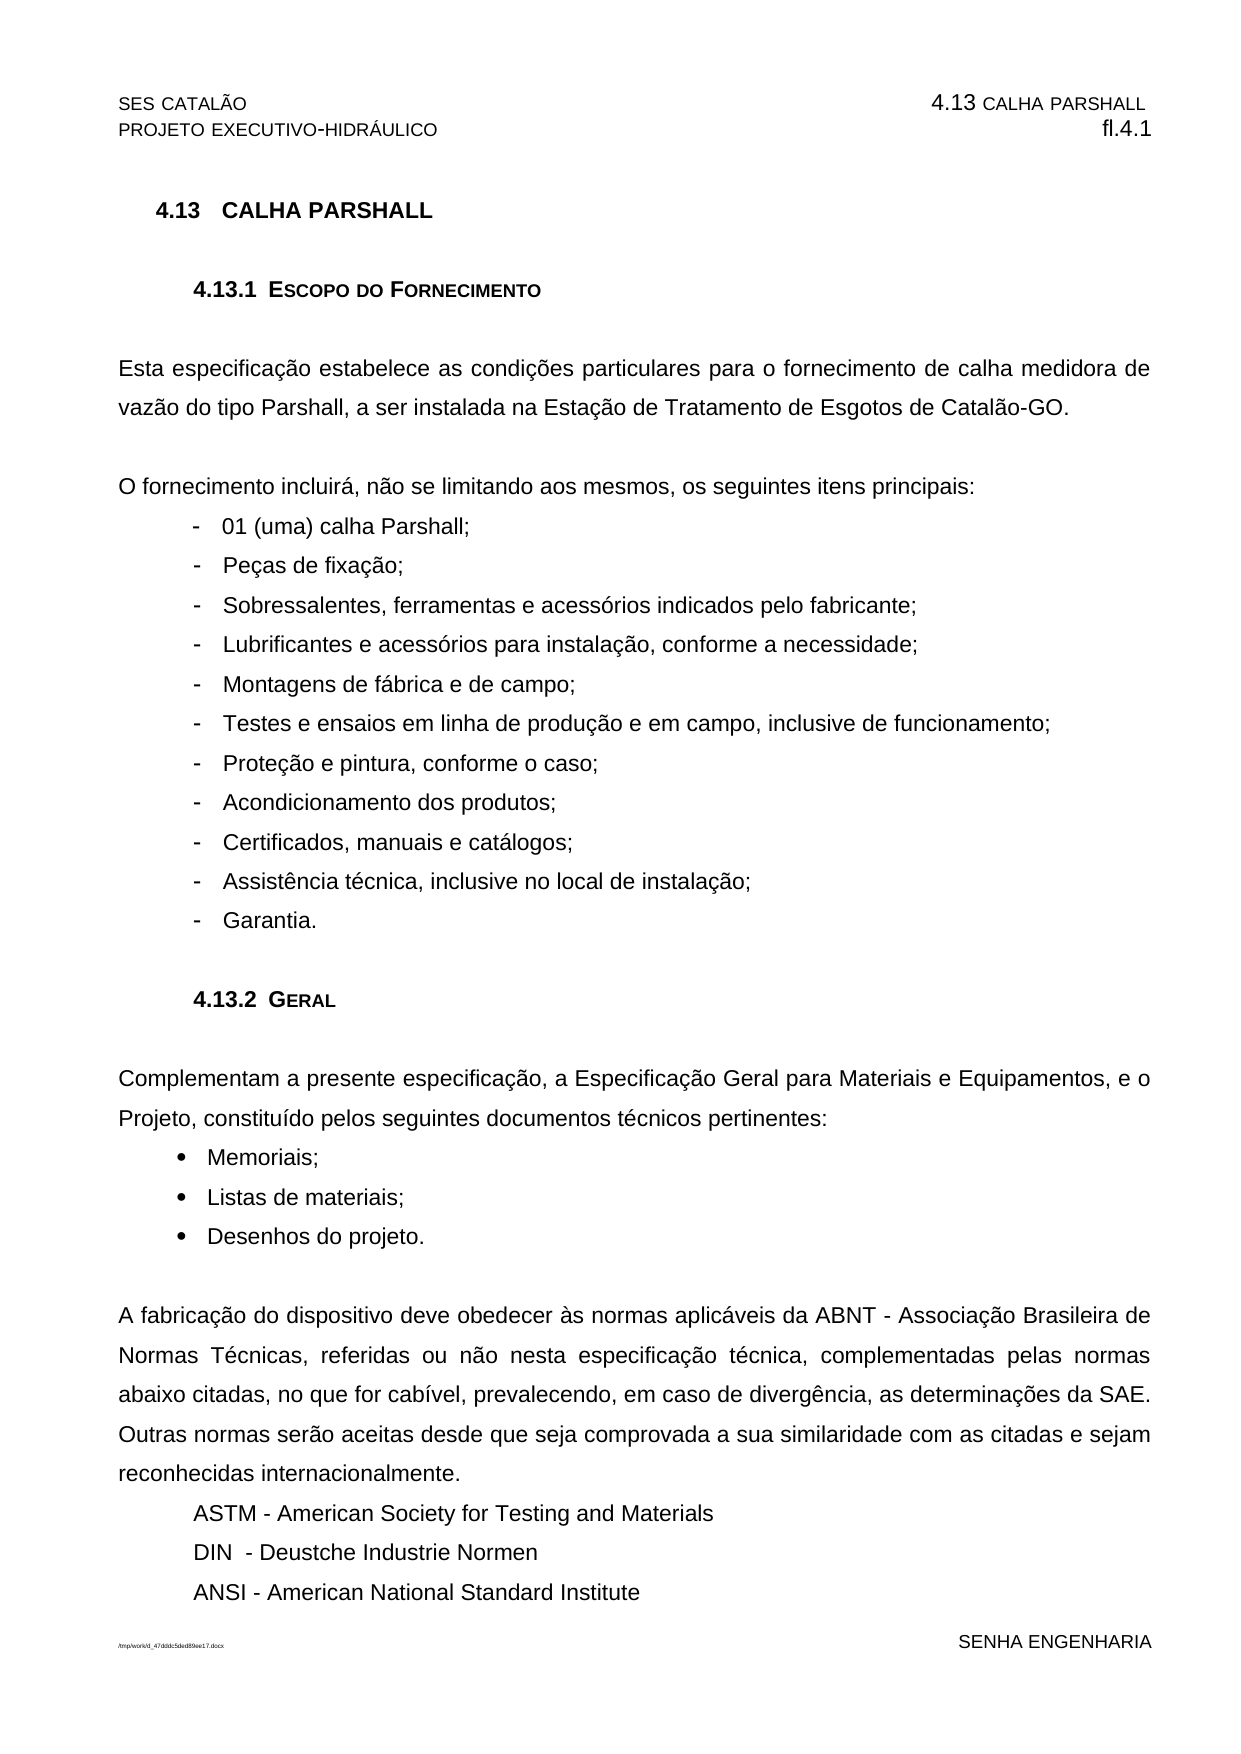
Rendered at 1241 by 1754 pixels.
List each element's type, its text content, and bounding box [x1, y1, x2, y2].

list Montagens de fábrica e de campo; [193, 671, 1152, 697]
subtitle Escopo do Fornecimento [193, 276, 1152, 302]
list Sobressalentes, ferramentas e acessórios indicados pelo fabricante; [193, 592, 1122, 618]
list Listas de materiais; [177, 1184, 1152, 1210]
list Peças de fixação; [193, 552, 1122, 578]
list Garantia. [193, 907, 1152, 934]
list Calha Parshall [156, 197, 1152, 223]
list Acondicionamento dos produtos; [193, 789, 1122, 815]
list Testes e ensaios em linha de produção e em campo, inclusive de funcionamento; [193, 710, 1152, 736]
list Desenhos do projeto. [177, 1223, 1152, 1249]
text ASTM - American Society for Testing and Materials [118, 1499, 1152, 1526]
list Proteção e pintura, conforme o caso; [193, 749, 1152, 776]
list Assistência técnica, inclusive no local de instalação; [193, 868, 1152, 894]
list Certificados, manuais e catálogos; [193, 828, 1122, 855]
list Memoriais; [177, 1144, 1152, 1171]
text Esta especificação estabelece as condições particulares para o fornecimento de calha medidora de vazão do tipo Parshall, a ser instalada na Estação de Tratamento de Esgotos de Catalão-GO. [118, 355, 1152, 421]
text ANSI - American National Standard Institute [193, 1578, 1152, 1605]
list 01 (uma) calha Parshall; [192, 513, 1152, 539]
subtitle Geral [193, 986, 1152, 1013]
list Lubrificantes e acessórios para instalação, conforme a necessidade; [193, 631, 1152, 657]
text DIN - Deustche Industrie Normen [193, 1539, 1152, 1565]
text O fornecimento incluirá, não se limitando aos mesmos, os seguintes itens principais: [118, 473, 1152, 499]
text A fabricação do dispositivo deve obedecer às normas aplicáveis da ABNT - Associação Brasileira de Normas Técnicas, referidas ou não nesta especificação técnica, complementadas pelas normas abaixo citadas, no que for cabível, prevalecendo, em caso de divergência, as determinações da SAE. Outras normas serão aceitas desde que seja comprovada a sua similaridade com as citadas e sejam reconhecidas internacionalmente. [118, 1302, 1152, 1486]
text Complementam a presente especificação, a Especificação Geral para Materiais e Equipamentos, e o Projeto, constituído pelos seguintes documentos técnicos pertinentes: [118, 1065, 1152, 1131]
